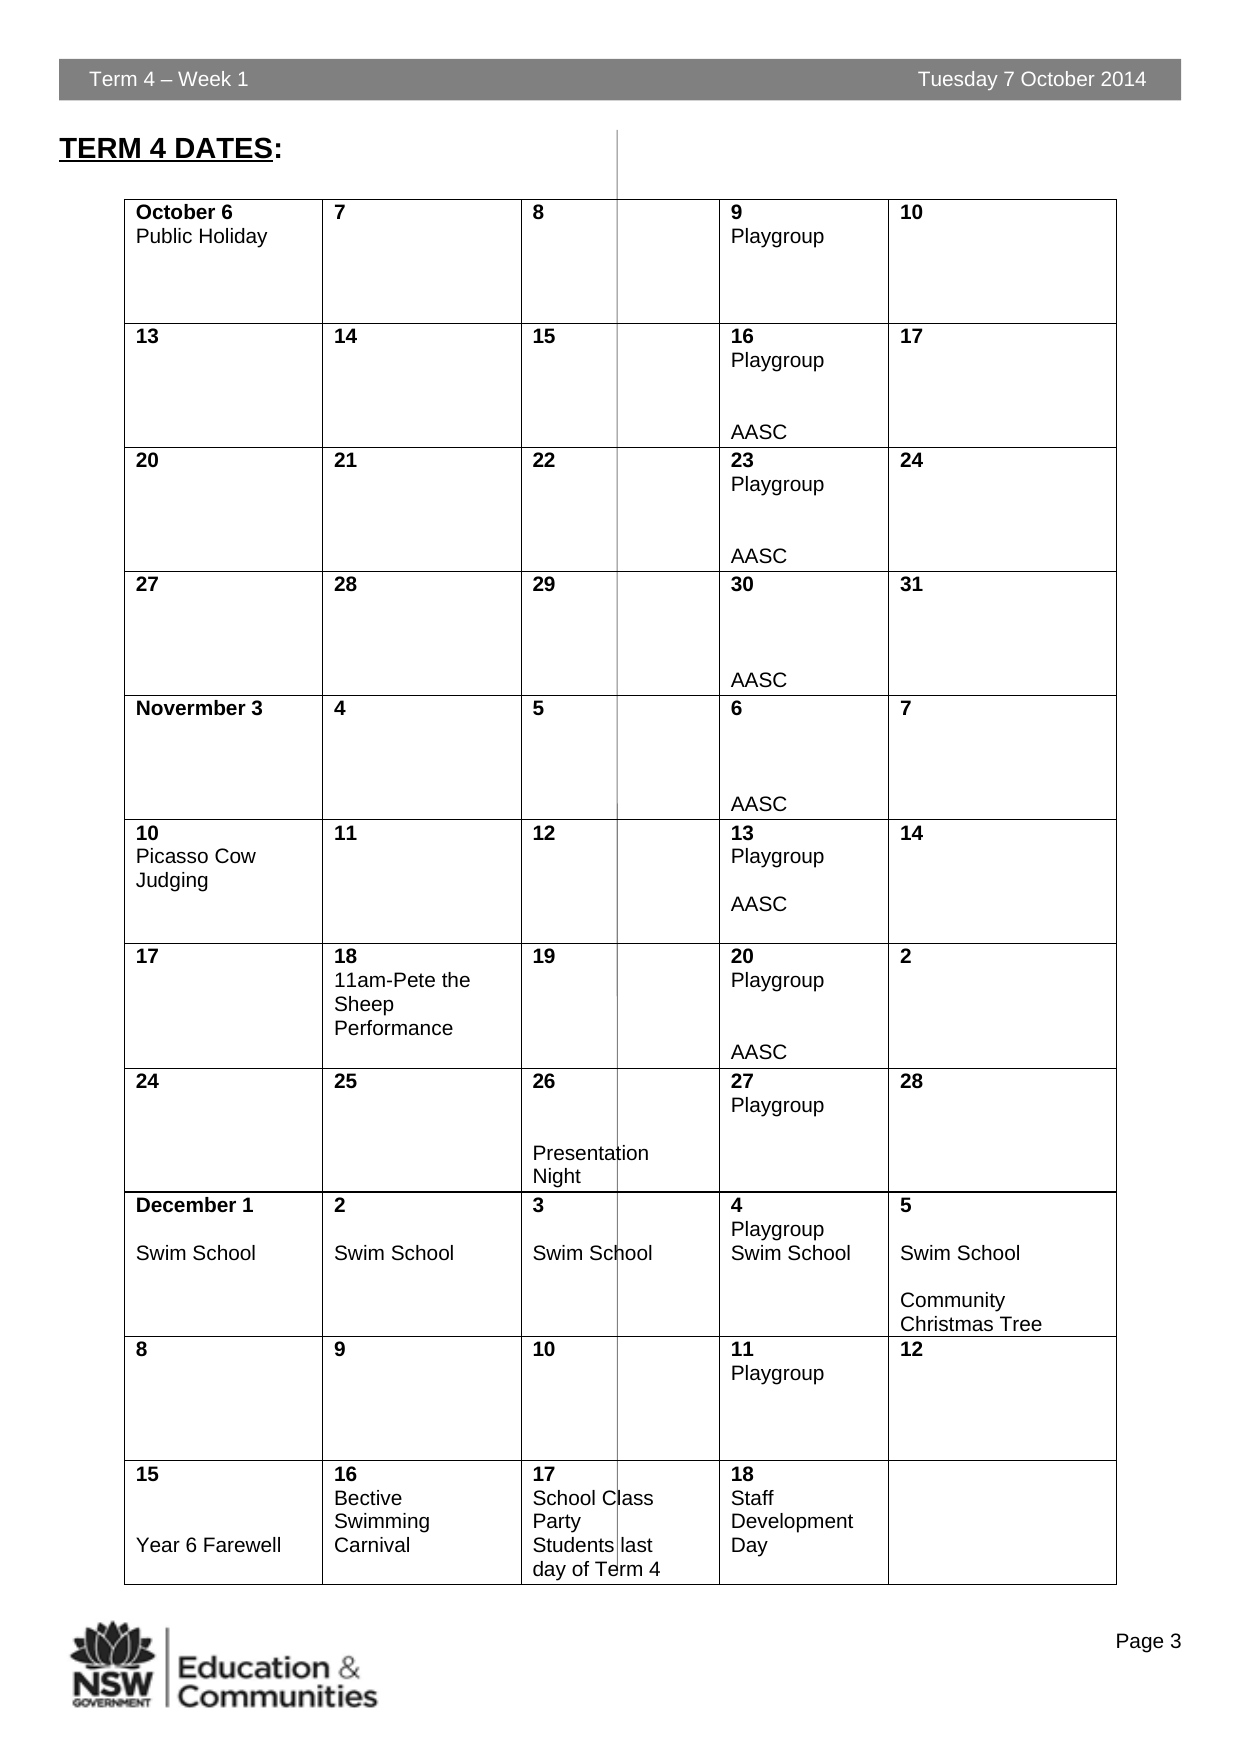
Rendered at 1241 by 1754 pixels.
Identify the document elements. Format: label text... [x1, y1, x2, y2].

table_cell 16 Playgroup AASC [720, 324, 888, 447]
table_header 9 Playgroup [720, 200, 888, 323]
table_cell 12 [522, 820, 719, 943]
table_cell 10 [522, 1337, 719, 1460]
table_cell 11 [323, 820, 521, 943]
table_cell 4 Playgroup Swim School [720, 1193, 888, 1336]
table_cell 6 AASC [720, 696, 888, 819]
table_cell 30 AASC [720, 572, 888, 695]
table_cell 14 [889, 820, 1116, 943]
table_cell 10 Picasso Cow Judging [125, 820, 322, 943]
table_cell 15 [522, 324, 719, 447]
picture [58, 1614, 386, 1708]
table_header 7 [323, 200, 521, 323]
table_cell 24 [125, 1069, 322, 1191]
table_cell 13 [125, 324, 322, 447]
table_cell 20 [125, 448, 322, 571]
table_cell 19 [522, 944, 719, 1067]
table_cell 16 Bective Swimming Carnival [323, 1461, 521, 1584]
table_cell 28 [889, 1069, 1116, 1191]
table_cell December 1 Swim School [125, 1193, 322, 1336]
table_cell Novermber 3 [125, 696, 322, 819]
table_cell 13 Playgroup AASC [720, 820, 888, 943]
table_cell 18 Staff Development Day [720, 1461, 888, 1584]
table_cell 2 Swim School [323, 1193, 521, 1336]
table_cell 20 Playgroup AASC [720, 944, 888, 1067]
table_cell 18 11am-Pete the Sheep Performance [323, 944, 521, 1067]
table_cell 2 [889, 944, 1116, 1067]
table_header 8 [522, 200, 719, 323]
table_cell [889, 1461, 1116, 1584]
table_cell 3 Swim School [522, 1193, 719, 1336]
table_cell 27 Playgroup [720, 1069, 888, 1191]
table_cell 8 [125, 1337, 322, 1460]
table_cell 25 [323, 1069, 521, 1191]
table_cell 24 [889, 448, 1116, 571]
table_cell 17 School Class Party Students last day of Term 4 [522, 1461, 719, 1584]
text TERM 4 DATES: [59, 131, 583, 165]
table_cell 9 [323, 1337, 521, 1460]
table_cell 31 [889, 572, 1116, 695]
table_cell 23 Playgroup AASC [720, 448, 888, 571]
table_cell 17 [889, 324, 1116, 447]
table_cell 5 [522, 696, 719, 819]
table_cell 5 Swim School Community Christmas Tree [889, 1193, 1116, 1336]
table_cell 11 Playgroup [720, 1337, 888, 1460]
table_cell 14 [323, 324, 521, 447]
table_cell 21 [323, 448, 521, 571]
table_header October 6 Public Holiday [125, 200, 322, 323]
table_cell 26 Presentation Night [522, 1069, 719, 1191]
table_cell 17 [125, 944, 322, 1067]
table_cell 29 [522, 572, 719, 695]
table_cell 12 [889, 1337, 1116, 1460]
table_cell 15 Year 6 Farewell [125, 1461, 322, 1584]
table_cell 22 [522, 448, 719, 571]
table_cell 27 [125, 572, 322, 695]
table_cell 7 [889, 696, 1116, 819]
table_cell 28 [323, 572, 521, 695]
table_cell 4 [323, 696, 521, 819]
table_header 10 [889, 200, 1116, 323]
